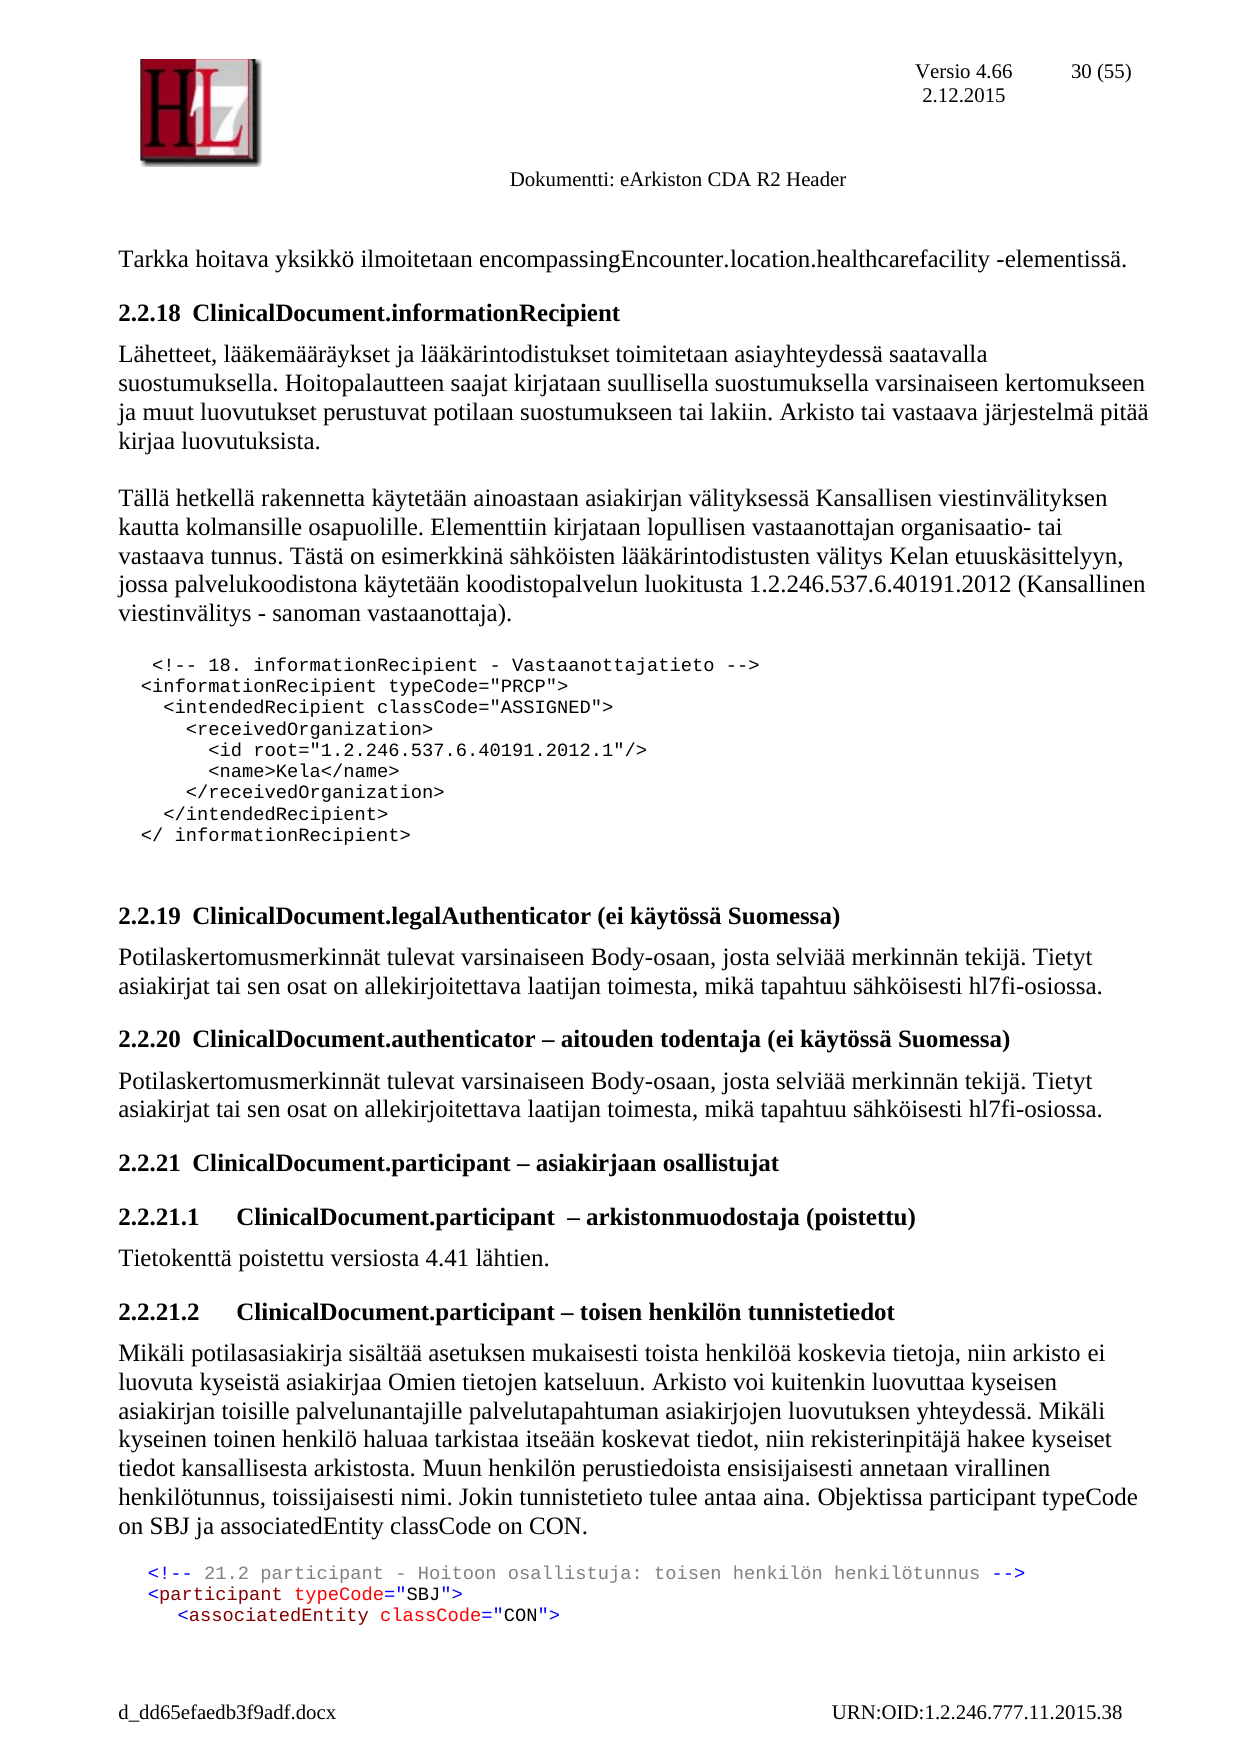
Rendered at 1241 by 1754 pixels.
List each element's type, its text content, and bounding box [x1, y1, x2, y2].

text Lähetteet, lääkemääräykset ja lääkärintodistukset toimitetaan asiayhteydessä saatavalla suostumuksella. Hoitopalautteen saajat kirjataan suullisella suostumuksella varsinaiseen kertomukseen ja muut luovutukset perustuvat potilaan suostumukseen tai lakiin. Arkisto tai vastaava järjestelmä pitää kirjaa luovutuksista. [118, 339, 1152, 454]
text </intendedRecipient> [118, 804, 1152, 826]
text <participant typeCode="SBJ"> [118, 1585, 1152, 1606]
subtitle ClinicalDocument.authenticator – aitouden todentaja (ei käytössä Suomessa) [118, 1024, 1152, 1053]
text </ informationRecipient> [118, 826, 1152, 847]
text <id root="1.2.246.537.6.40191.2012.1"/> [118, 741, 1152, 762]
text Potilaskertomusmerkinnät tulevat varsinaiseen Body-osaan, josta selviää merkinnän tekijä. Tietyt asiakirjat tai sen osat on allekirjoitettava laatijan toimesta, mikä tapahtuu sähköisesti hl7fi-osiossa. [118, 1066, 1152, 1123]
text Mikäli potilasasiakirja sisältää asetuksen mukaisesti toista henkilöä koskevia tietoja, niin arkisto ei luovuta kyseistä asiakirjaa Omien tietojen katseluun. Arkisto voi kuitenkin luovuttaa kyseisen asiakirjan toisille palvelunantajille palvelutapahtuman asiakirjojen luovutuksen yhteydessä. Mikäli kyseinen toinen henkilö haluaa tarkistaa itseään koskevat tiedot, niin rekisterinpitäjä hakee kyseiset tiedot kansallisesta arkistosta. Muun henkilön perustiedoista ensisijaisesti annetaan virallinen henkilötunnus, toissijaisesti nimi. Jokin tunnistetieto tulee antaa aina. Objektissa participant typeCode on SBJ ja associatedEntity classCode on CON. [118, 1338, 1152, 1539]
subtitle ClinicalDocument.legalAuthenticator (ei käytössä Suomessa) [118, 901, 1152, 929]
text Tietokenttä poistettu versiosta 4.41 lähtien. [118, 1243, 1152, 1272]
subtitle ClinicalDocument.participant – asiakirjaan osallistujat [118, 1148, 1152, 1177]
text <associatedEntity classCode="CON"> [118, 1606, 1152, 1627]
text Tarkka hoitava yksikkö ilmoitetaan encompassingEncounter.location.healthcarefacility -elementissä. [118, 244, 1152, 273]
text </receivedOrganization> [118, 783, 1152, 804]
text Tällä hetkellä rakennetta käytetään ainoastaan asiakirjan välityksessä Kansallisen viestinvälityksen kautta kolmansille osapuolille. Elementtiin kirjataan lopullisen vastaanottajan organisaatio- tai vastaava tunnus. Tästä on esimerkkinä sähköisten lääkärintodistusten välitys Kelan etuuskäsittelyyn, jossa palvelukoodistona käytetään koodistopalvelun luokitusta 1.2.246.537.6.40191.2012 (Kansallinen viestinvälitys - sanoman vastaanottaja). [118, 483, 1152, 627]
text <informationRecipient typeCode="PRCP"> [118, 677, 1152, 698]
text <receivedOrganization> [118, 719, 1152, 741]
subtitle ClinicalDocument.informationRecipient [118, 298, 1152, 327]
text <name>Kela</name> [118, 762, 1152, 783]
subtitle ClinicalDocument.participant – toisen henkilön tunnistetiedot [118, 1297, 1152, 1326]
picture [140, 59, 263, 167]
text <!-- 21.2 participant - Hoitoon osallistuja: toisen henkilön henkilötunnus --> [118, 1563, 1152, 1585]
subtitle ClinicalDocument.participant – arkistonmuodostaja (poistettu) [118, 1202, 1152, 1231]
text Potilaskertomusmerkinnät tulevat varsinaiseen Body-osaan, josta selviää merkinnän tekijä. Tietyt asiakirjat tai sen osat on allekirjoitettava laatijan toimesta, mikä tapahtuu sähköisesti hl7fi-osiossa. [118, 942, 1152, 999]
text <intendedRecipient classCode="ASSIGNED"> [118, 698, 1152, 719]
text <!-- 18. informationRecipient - Vastaanottajatieto --> [118, 656, 1152, 677]
